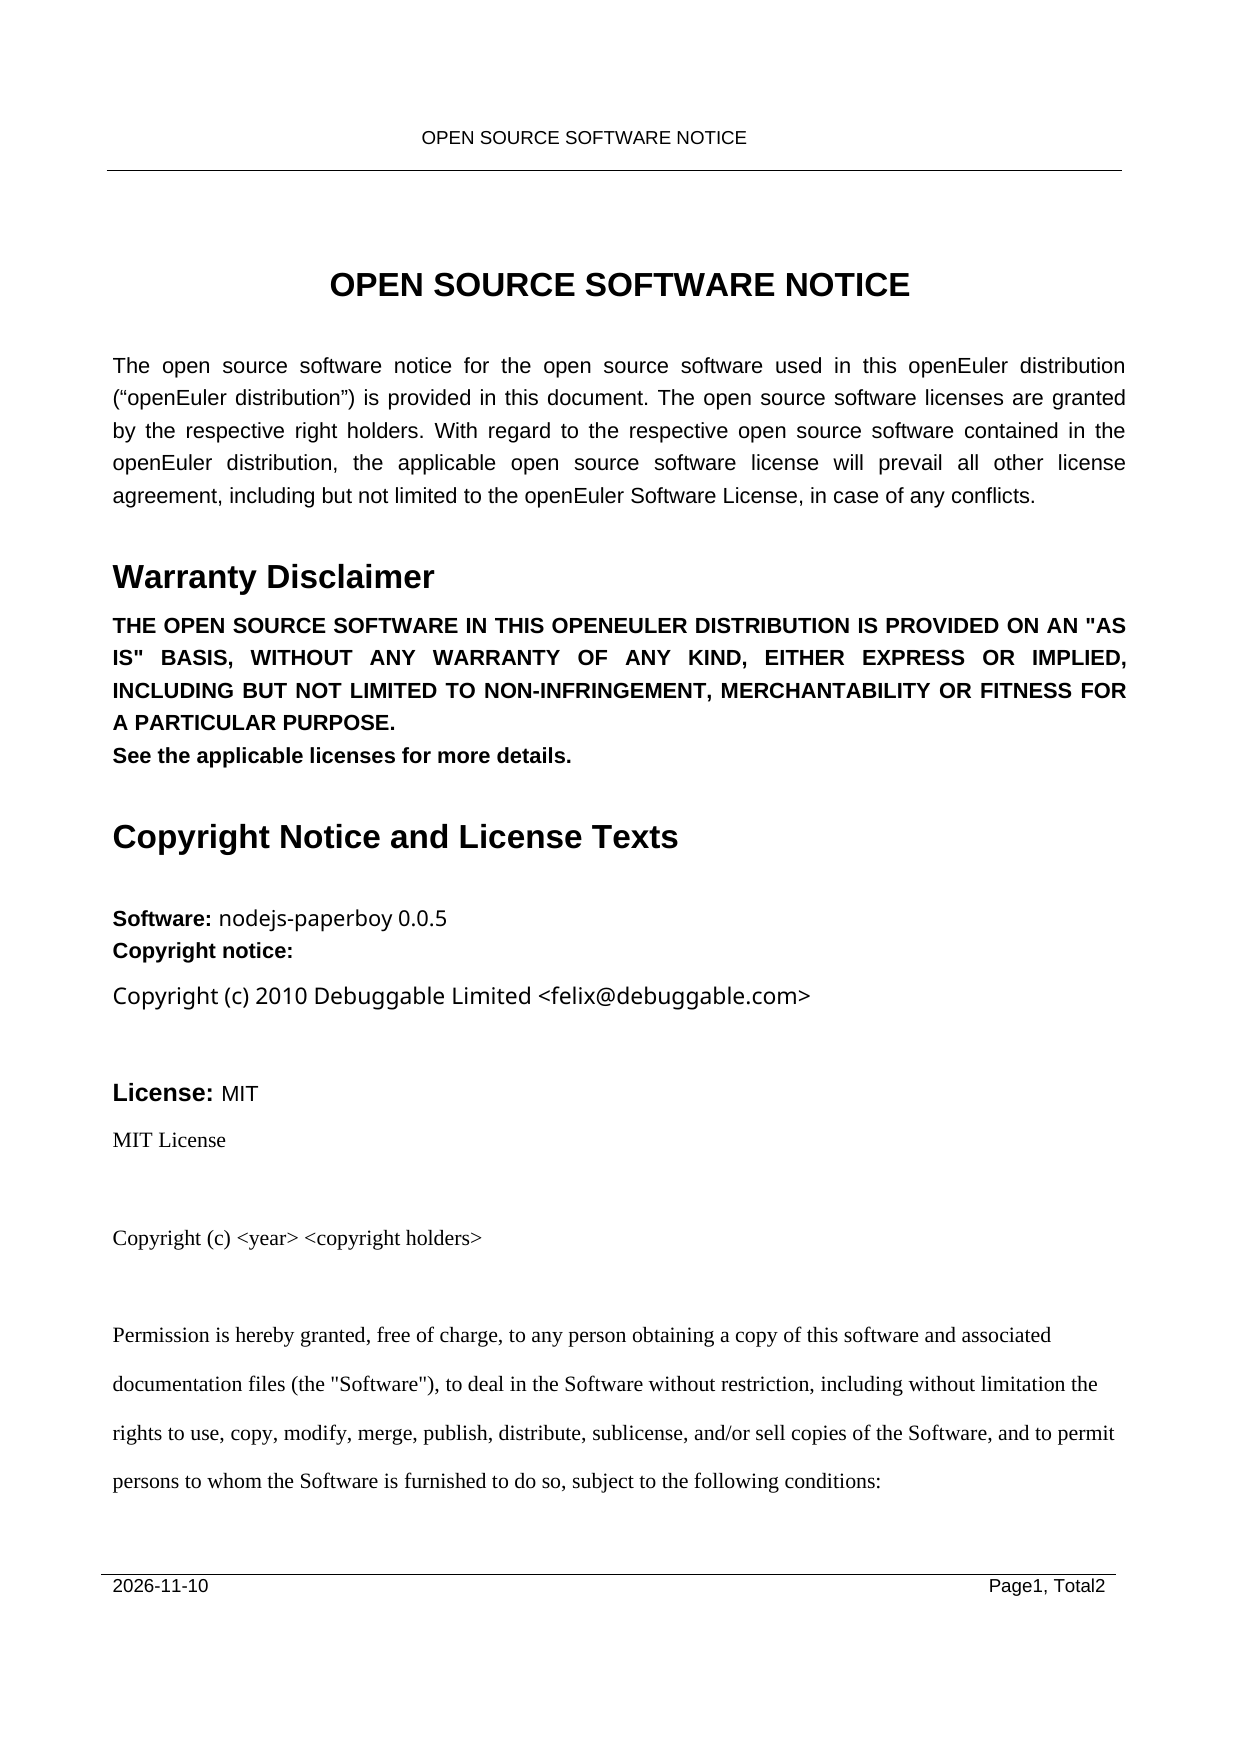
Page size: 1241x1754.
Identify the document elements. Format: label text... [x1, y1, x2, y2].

text Copyright (c) 2010 Debuggable Limited <felix@debuggable.com> [112, 979, 1128, 1060]
text Copyright Notice and License Texts [112, 804, 1128, 869]
text OPEN SOURCE SOFTWARE NOTICE [112, 251, 1128, 316]
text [112, 1123, 1128, 1497]
text License: MIT [112, 1077, 1128, 1109]
text Warranty Disclaimer [112, 544, 1128, 609]
text THE OPEN SOURCE SOFTWARE IN THIS OPENEULER DISTRIBUTION IS PROVIDED ON AN "AS IS" BASIS, WITHOUT ANY WARRANTY OF ANY KIND, EITHER EXPRESS OR IMPLIED, INCLUDING BUT NOT LIMITED TO NON-INFRINGEMENT, MERCHANTABILITY OR FITNESS FOR A PARTICULAR PURPOSE. See the applicable licenses for more details. [112, 609, 1128, 771]
text Copyright notice: [112, 934, 1128, 966]
text The open source software notice for the open source software used in this openEuler distribution (“openEuler distribution”) is provided in this document. The open source software licenses are granted by the respective right holders. With regard to the respective open source software contained in the openEuler distribution, the applicable open source software license will prevail all other license agreement, including but not limited to the openEuler Software License, in case of any conflicts. [112, 349, 1128, 511]
text Software: nodejs-paperboy 0.0.5 [112, 901, 1128, 934]
